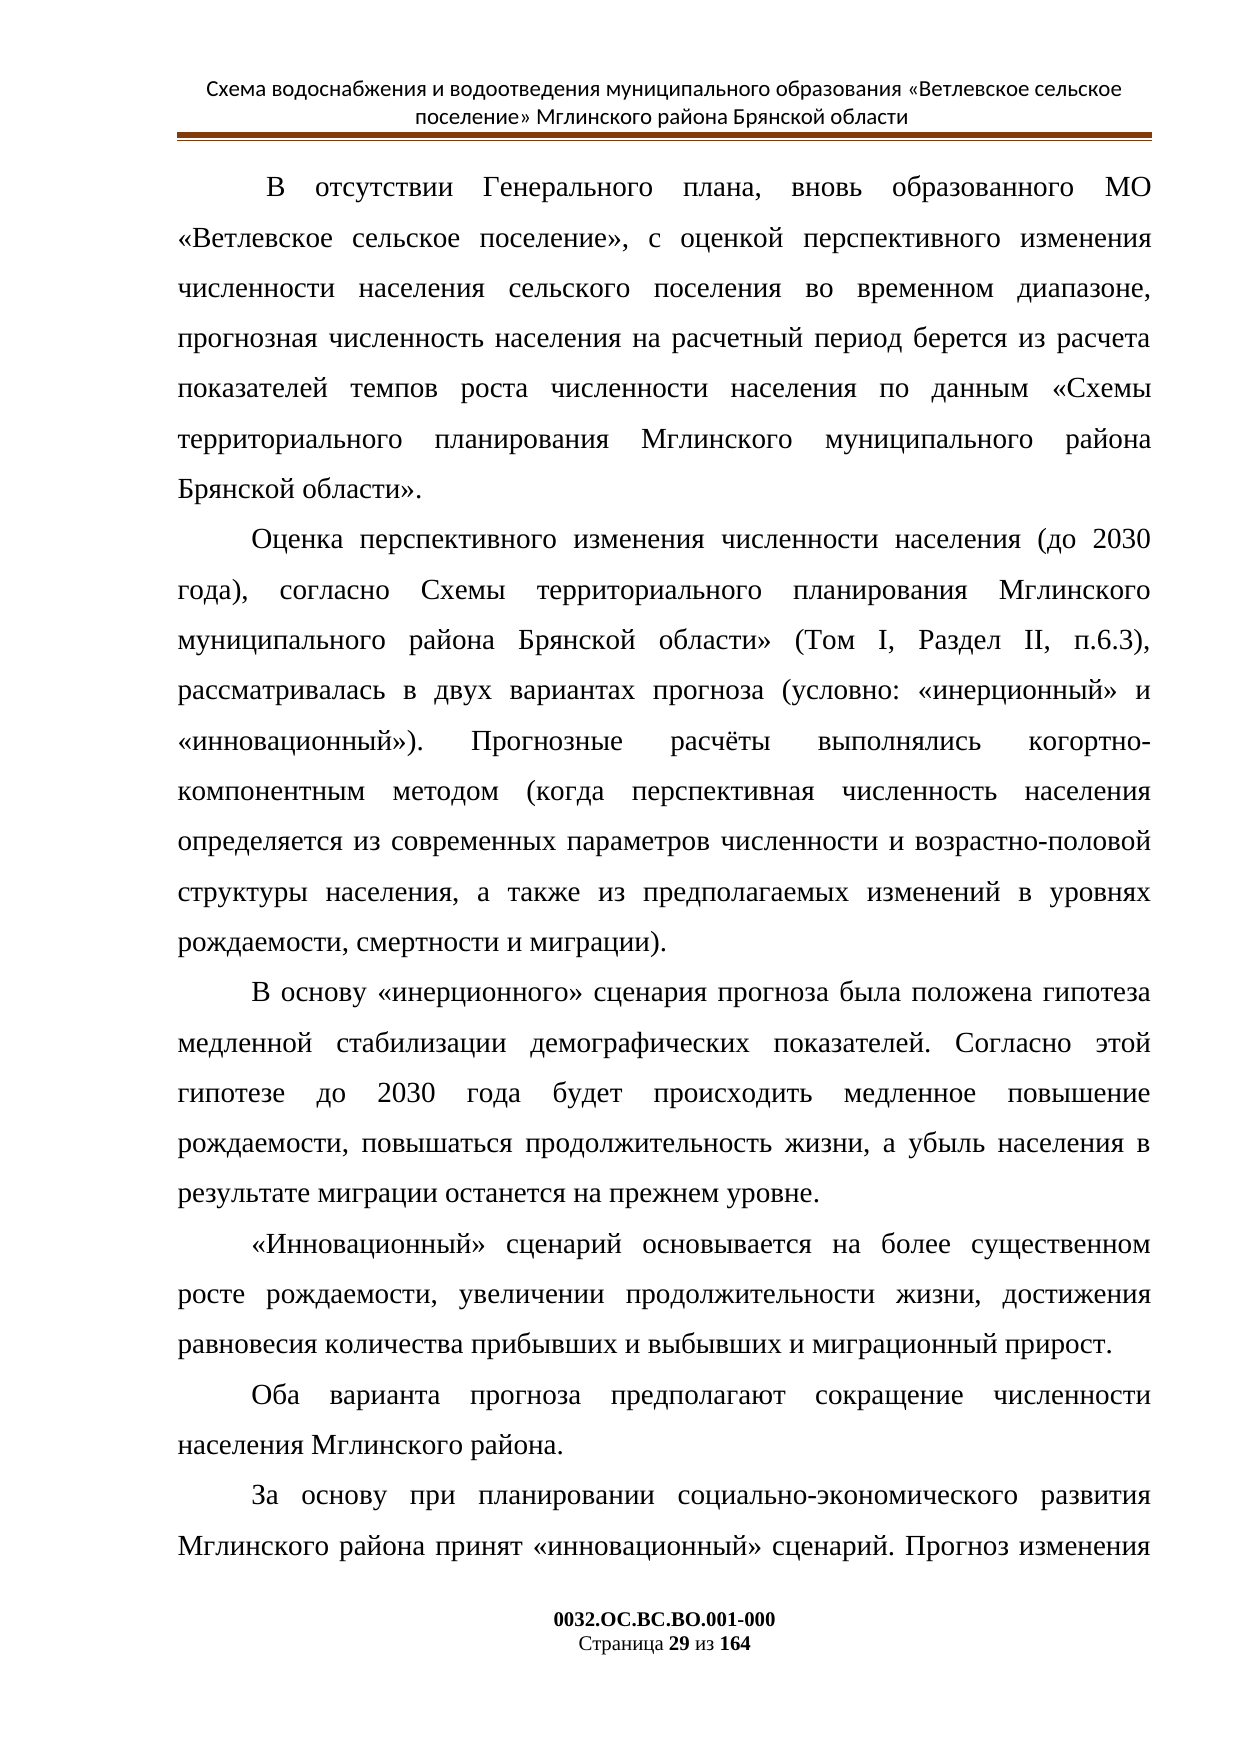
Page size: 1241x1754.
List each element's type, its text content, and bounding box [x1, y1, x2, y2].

text Оценка перспективного изменения численности населения (до 2030 года), согласно Схемы территориального планирования Мглинского муниципального района Брянской области» (Том I, Раздел II, п.6.3), рассматривалась в двух вариантах прогноза (условно: «инерционный» и «инновационный»). Прогнозные расчёты выполнялись когортно-компонентным методом (когда перспективная численность населения определяется из современных параметров численности и возрастно-половой структуры населения, а также из предполагаемых изменений в уровнях рождаемости, смертности и миграции). [177, 522, 1152, 958]
text «Инновационный» сценарий основывается на более существенном росте рождаемости, увеличении продолжительности жизни, достижения равновесия количества прибывших и выбывших и миграционный прирост. [177, 1226, 1152, 1360]
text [177, 1477, 1152, 1561]
text В основу «инерционного» сценария прогноза была положена гипотеза медленной стабилизации демографических показателей. Согласно этой гипотезе до 2030 года будет происходить медленное повышение рождаемости, повышаться продолжительность жизни, а убыль населения в результате миграции останется на прежнем уровне. [177, 974, 1152, 1209]
text Оба варианта прогноза предполагают сокращение численности населения Мглинского района. [177, 1377, 1152, 1461]
text В отсутствии Генерального плана, вновь образованного МО «Ветлевское сельское поселение», с оценкой перспективного изменения численности населения сельского поселения во временном диапазоне, прогнозная численность населения на расчетный период берется из расчета показателей темпов роста численности населения по данным «Схемы территориального планирования Мглинского муниципального района Брянской области». [177, 169, 1152, 505]
